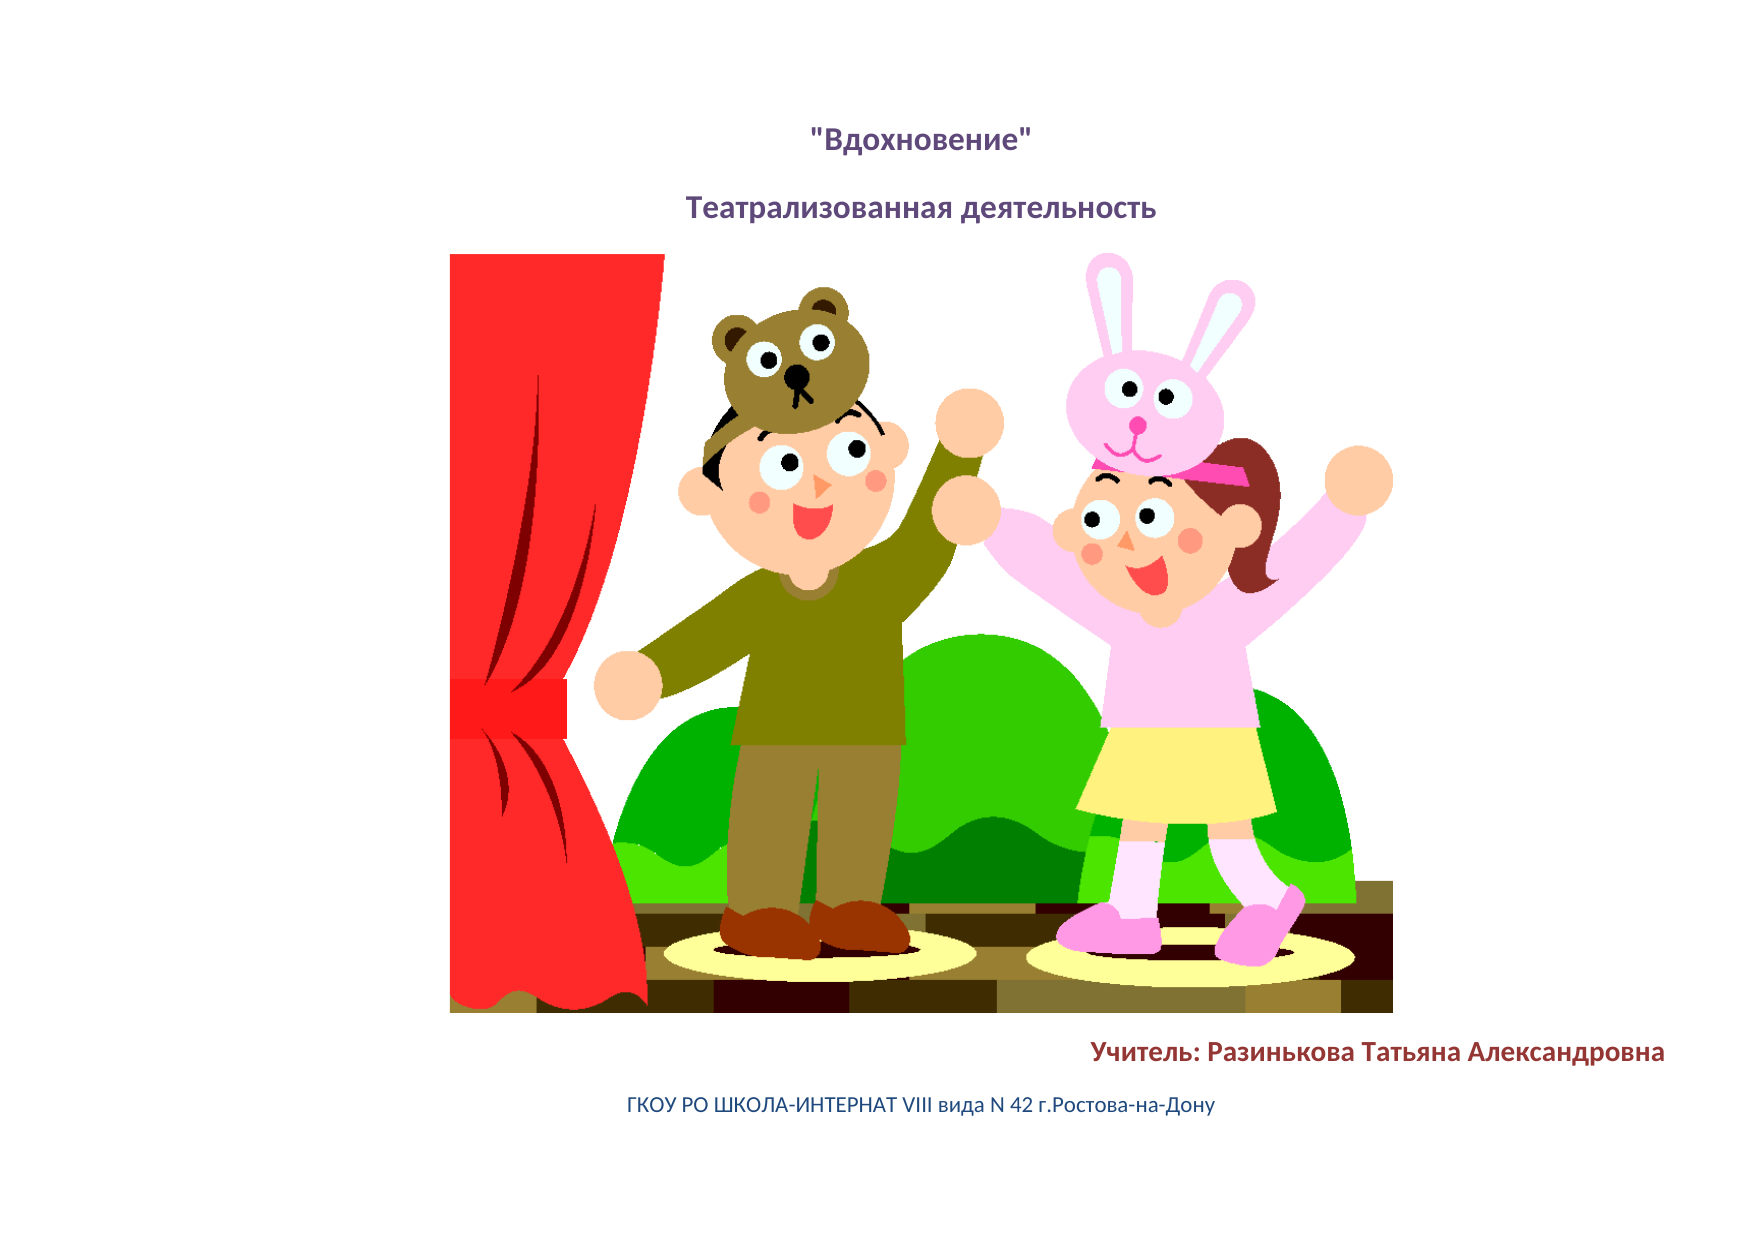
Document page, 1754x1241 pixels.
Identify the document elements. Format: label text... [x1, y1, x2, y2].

text Учитель: Разинькова Татьяна Александровна [177, 1033, 1665, 1069]
picture [449, 253, 1393, 1013]
text Театрализованная деятельность [177, 186, 1665, 226]
text "Вдохновение" [177, 118, 1665, 159]
text ГКОУ РО ШКОЛА-ИНТЕРНАТ VIII вида N 42 г.Ростова-на-Дону [177, 1090, 1665, 1118]
